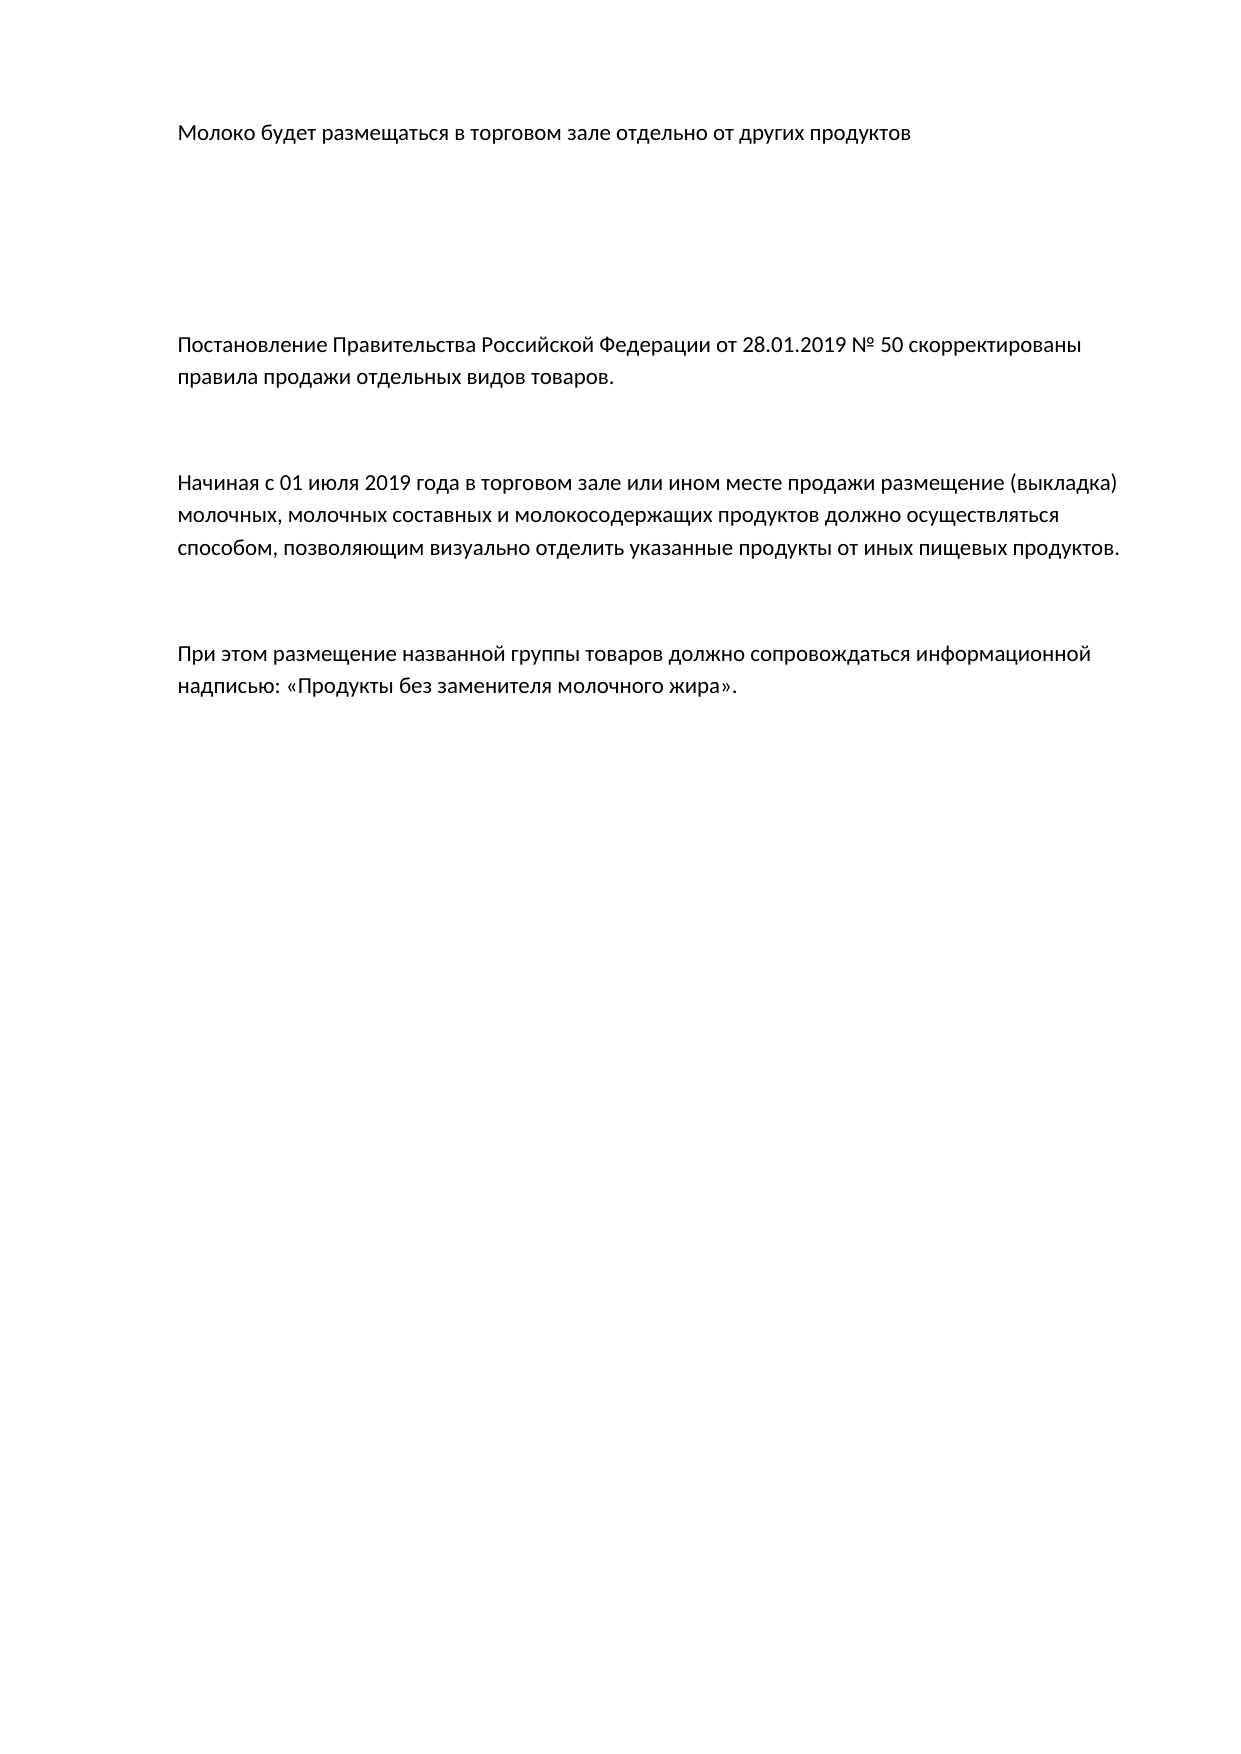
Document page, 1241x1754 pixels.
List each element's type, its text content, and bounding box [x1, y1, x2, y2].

text Постановление Правительства Российской Федерации от 28.01.2019 № 50 скорректированы правила продажи отдельных видов товаров. [177, 330, 1152, 390]
text При этом размещение названной группы товаров должно сопровождаться информационной надписью: «Продукты без заменителя молочного жира». [177, 639, 1152, 699]
text Начиная с 01 июля 2019 года в торговом зале или ином месте продажи размещение (выкладка) молочных, молочных составных и молокосодержащих продуктов должно осуществляться способом, позволяющим визуально отделить указанные продукты от иных пищевых продуктов. [177, 468, 1152, 561]
text Молоко будет размещаться в торговом зале отдельно от других продуктов [177, 118, 1152, 146]
